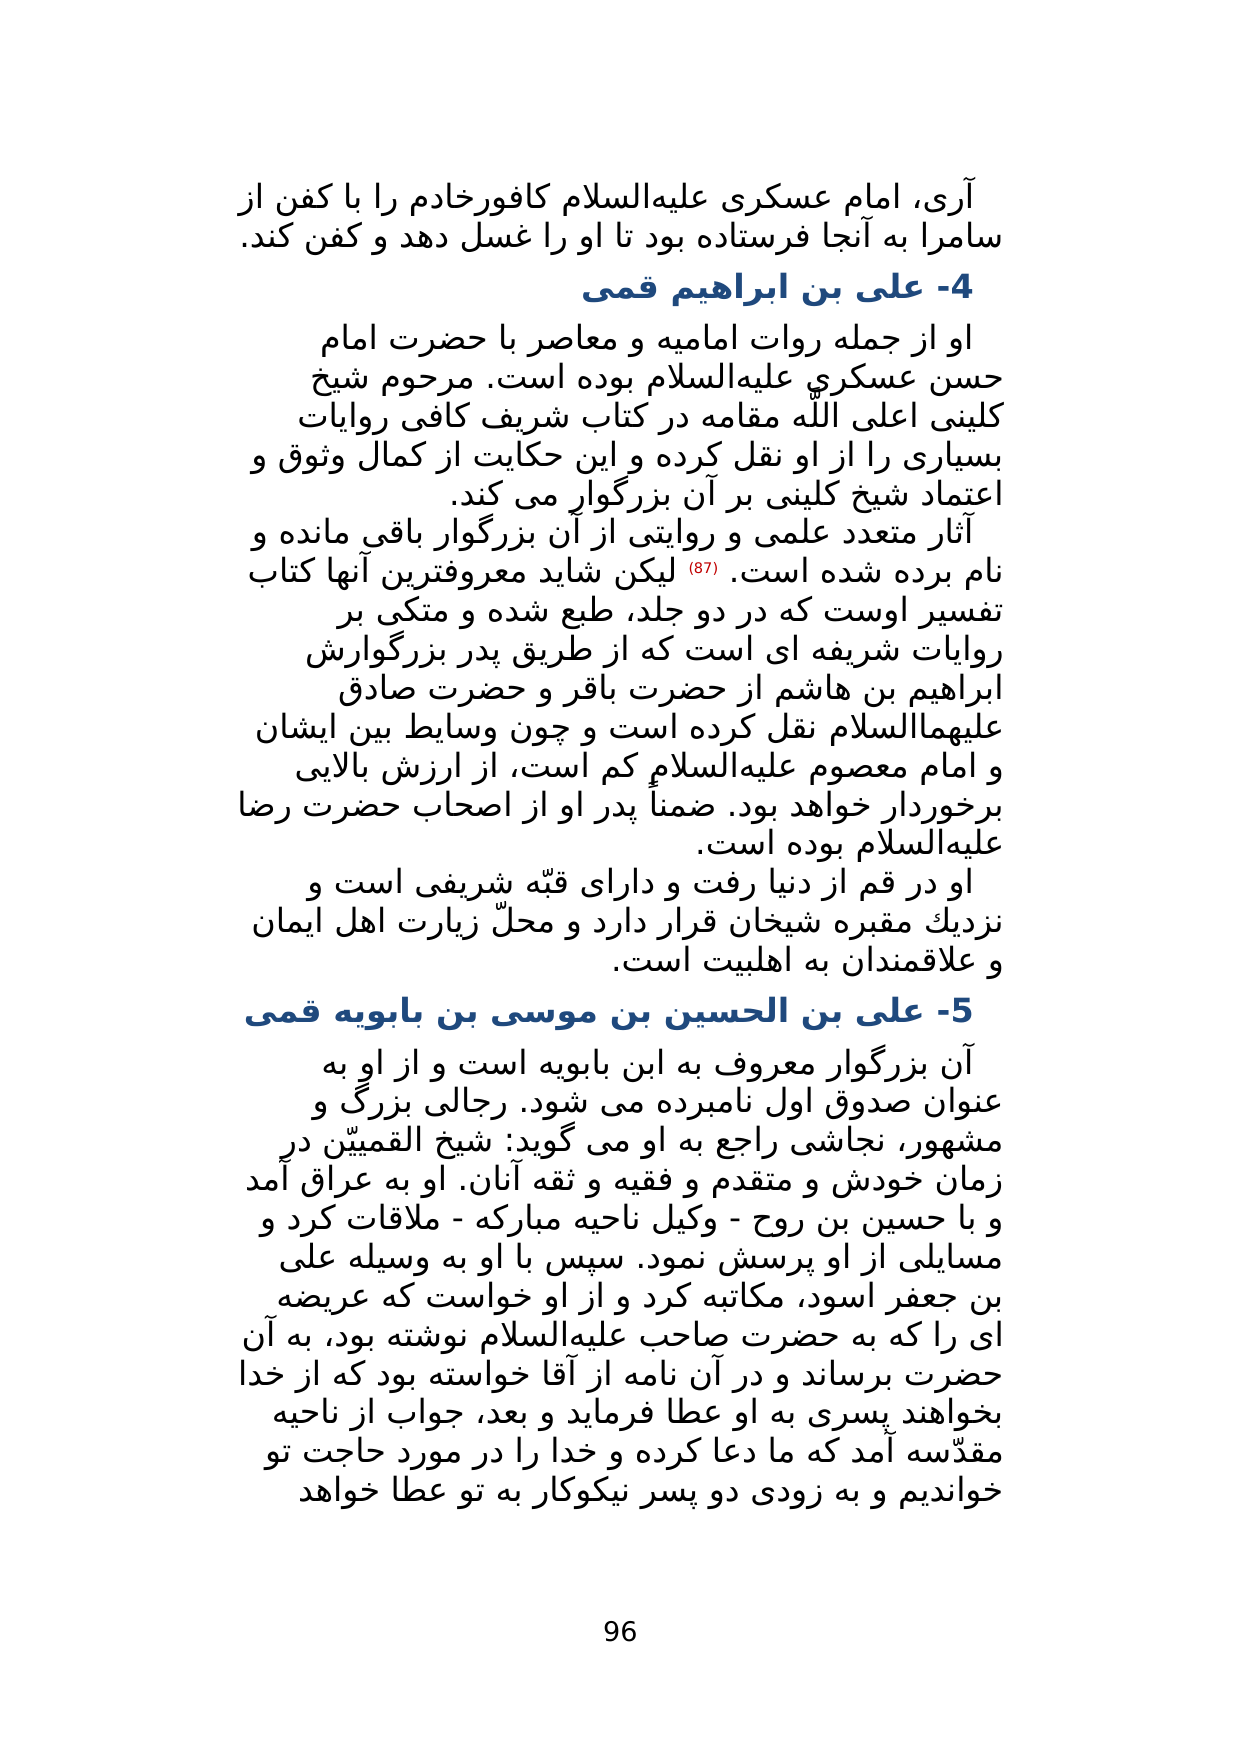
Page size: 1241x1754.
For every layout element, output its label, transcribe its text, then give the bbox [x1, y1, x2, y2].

text او در قم از دنيا رفت و داراى قبّه شريفى است و نزديك مقبره شيخان قرار دارد و محلّ زيارت اهل ايمان و علاقمندان به اهلبيت است. [236, 863, 1004, 979]
text آثار متعدد علمى و روايتى از آن بزرگوار باقى مانده و نام برده شده است. (87) ليكن شايد معروفترين آنها كتاب تفسير اوست كه در دو جلد، طبع شده و متكى بر روايات شريفه اى است كه از طريق پدر بزرگوارش ابراهيم بن هاشم از حضرت باقر و حضرت صادق عليهما‌السلام نقل كرده است و چون وسايط بين ايشان و امام معصوم عليه‌السلام كم است، از ارزش بالايى برخوردار خواهد بود. ضمناً پدر او از اصحاب حضرت رضا عليه‌السلام بوده است. [236, 513, 1004, 863]
subtitle 4- على بن ابراهيم قمى [236, 267, 1004, 306]
text آرى، امام عسكرى عليه‌السلام كافورخادم را با كفن از سامرا به آنجا فرستاده بود تا او را غسل دهد و كفن كند. [236, 177, 1004, 255]
text او از جمله روات اماميه و معاصر با حضرت امام حسن عسكرى عليه‌السلام بوده است. مرحوم شيخ كلينى اعلى اللَّه مقامه در كتاب شريف كافى روايات بسيارى را از او نقل كرده و اين حكايت از كمال وثوق و اعتماد شيخ كلينى بر آن بزرگوار مى كند. [236, 319, 1004, 513]
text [236, 1043, 1004, 1509]
subtitle 5- على بن الحسين بن موسى بن بابويه قمى [236, 992, 1004, 1031]
